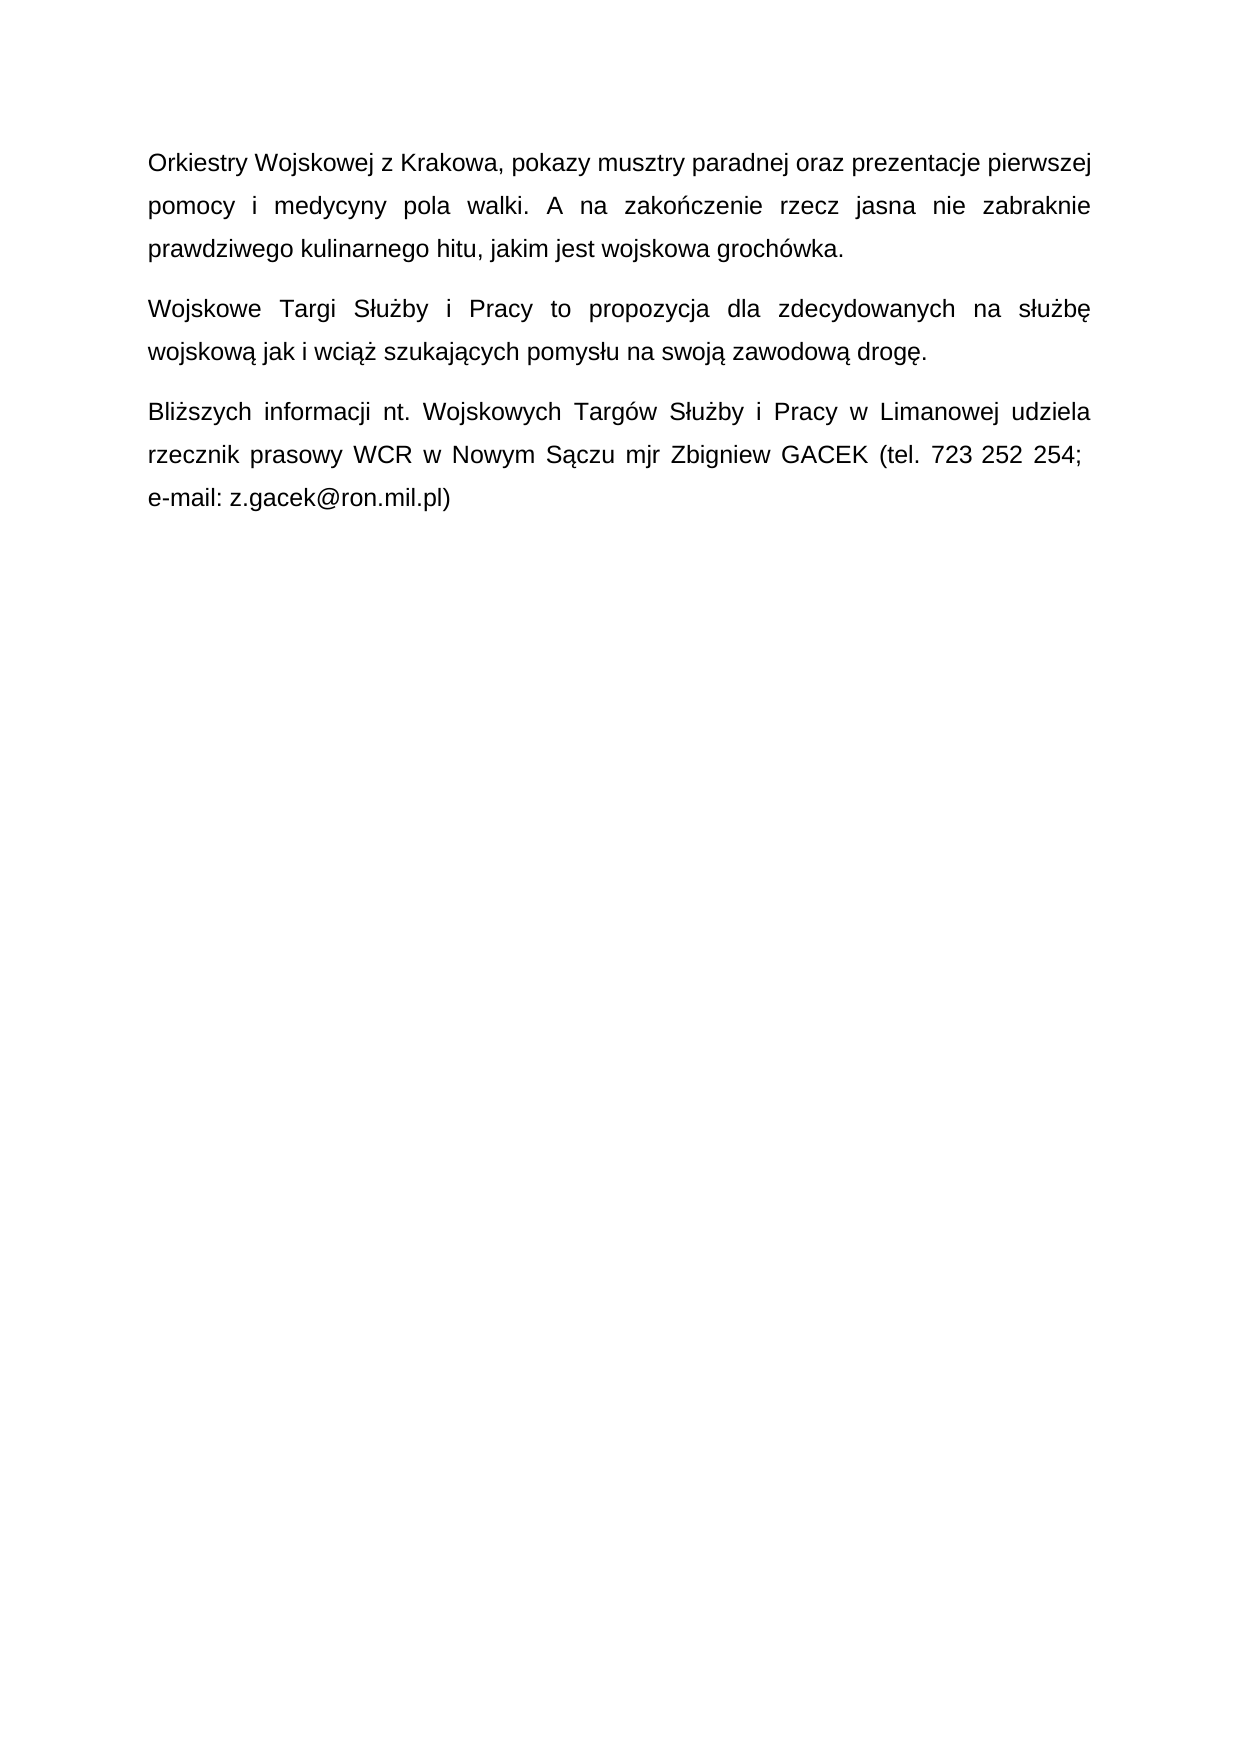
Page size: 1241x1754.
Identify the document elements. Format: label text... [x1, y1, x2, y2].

text Bliższych informacji nt. Wojskowych Targów Służby i Pracy w Limanowej udziela rzecznik prasowy WCR w Nowym Sączu mjr Zbigniew GACEK (tel. 723 252 254; e-mail: z.gacek@ron.mil.pl) [148, 397, 1093, 512]
text Wojskowe Targi Służby i Pracy to propozycja dla zdecydowanych na służbę wojskową jak i wciąż szukających pomysłu na swoją zawodową drogę. [148, 294, 1093, 366]
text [148, 148, 1093, 263]
